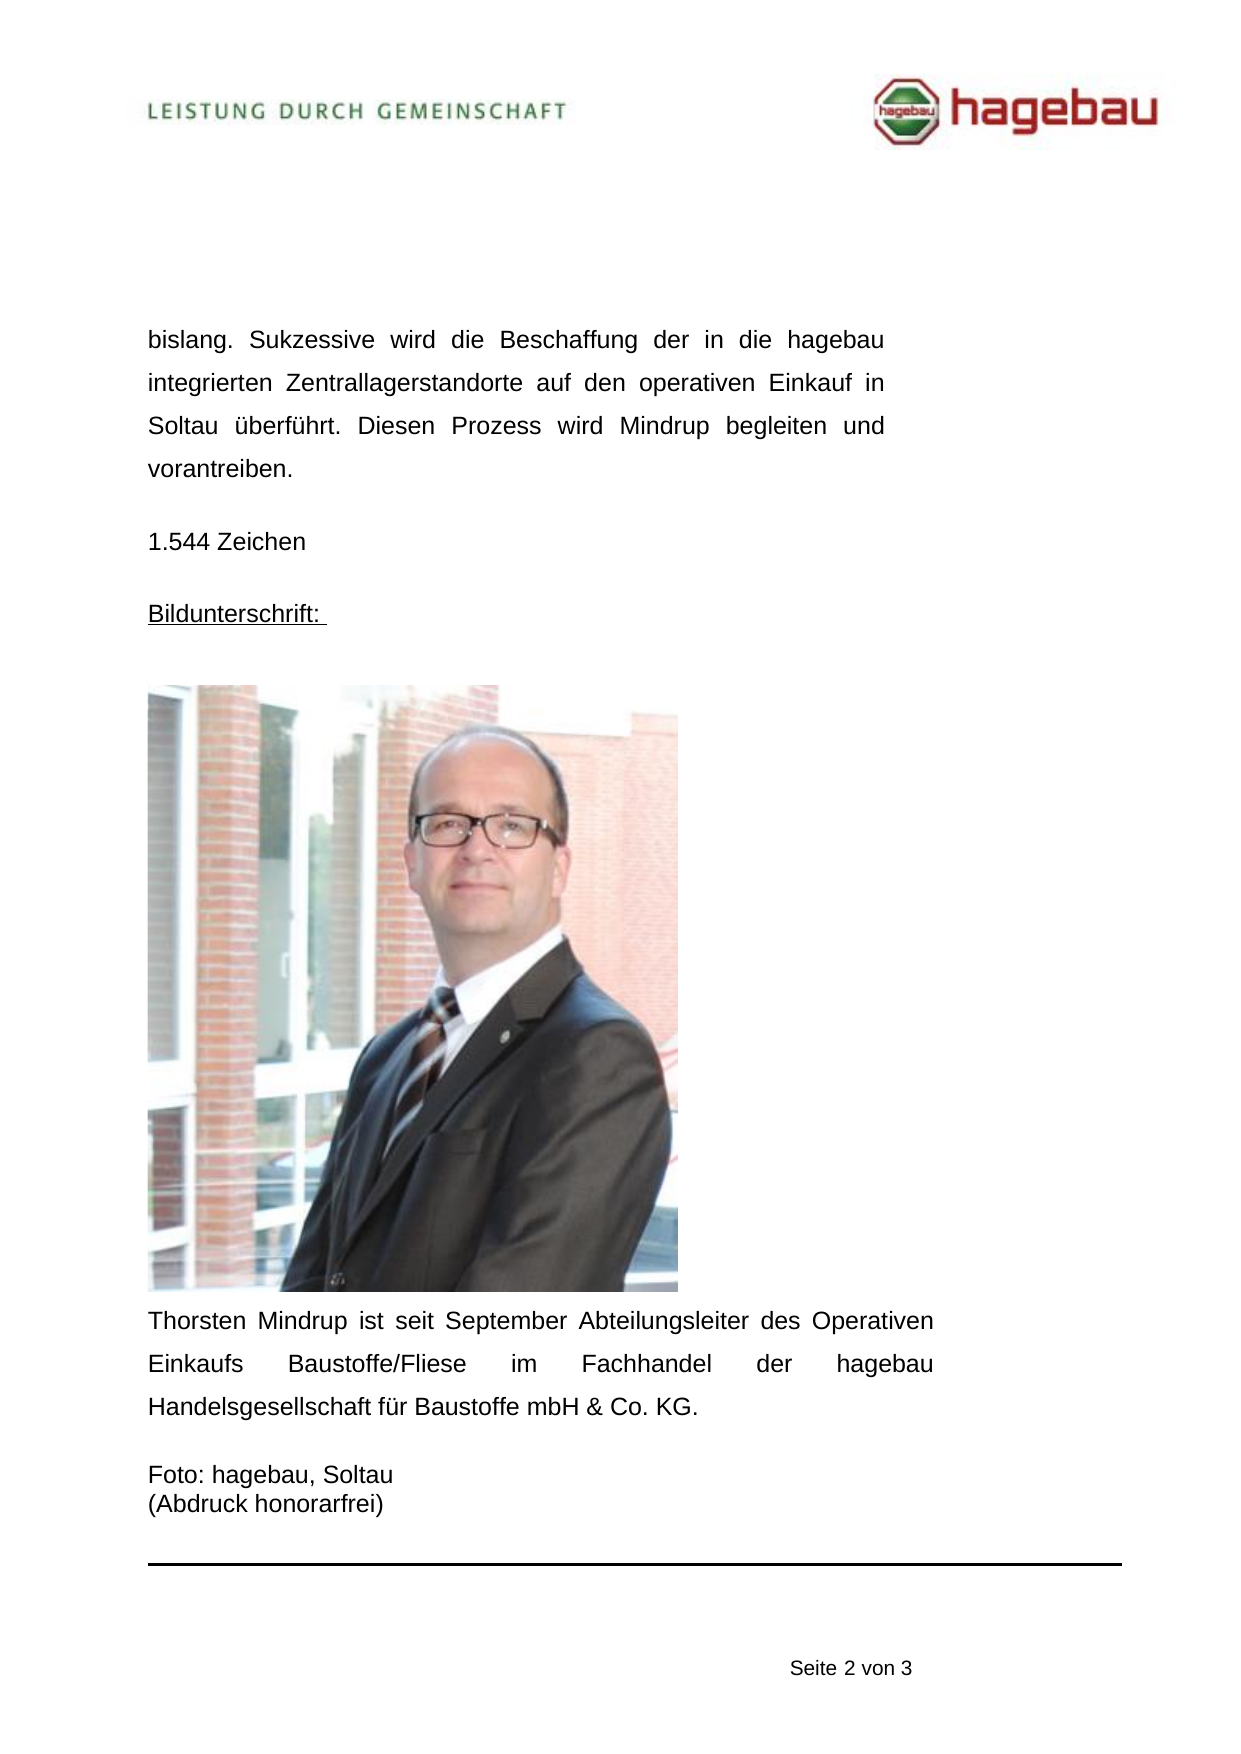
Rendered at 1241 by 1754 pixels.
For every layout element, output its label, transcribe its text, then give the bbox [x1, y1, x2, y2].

text Bildunterschrift: [148, 599, 934, 628]
text Thorsten Mindrup ist seit September Abteilungsleiter des Operativen Einkaufs Baustoffe/Fliese im Fachhandel der hagebau Handelsgesellschaft für Baustoffe mbH & Co. KG. [148, 1306, 935, 1421]
text 1.544 Zeichen [148, 527, 886, 555]
text (Abdruck honorarfrei) [148, 1489, 1122, 1518]
picture [147, 685, 678, 1292]
picture [0, 0, 1241, 150]
subtitle Foto: hagebau, Soltau [148, 1460, 1122, 1489]
